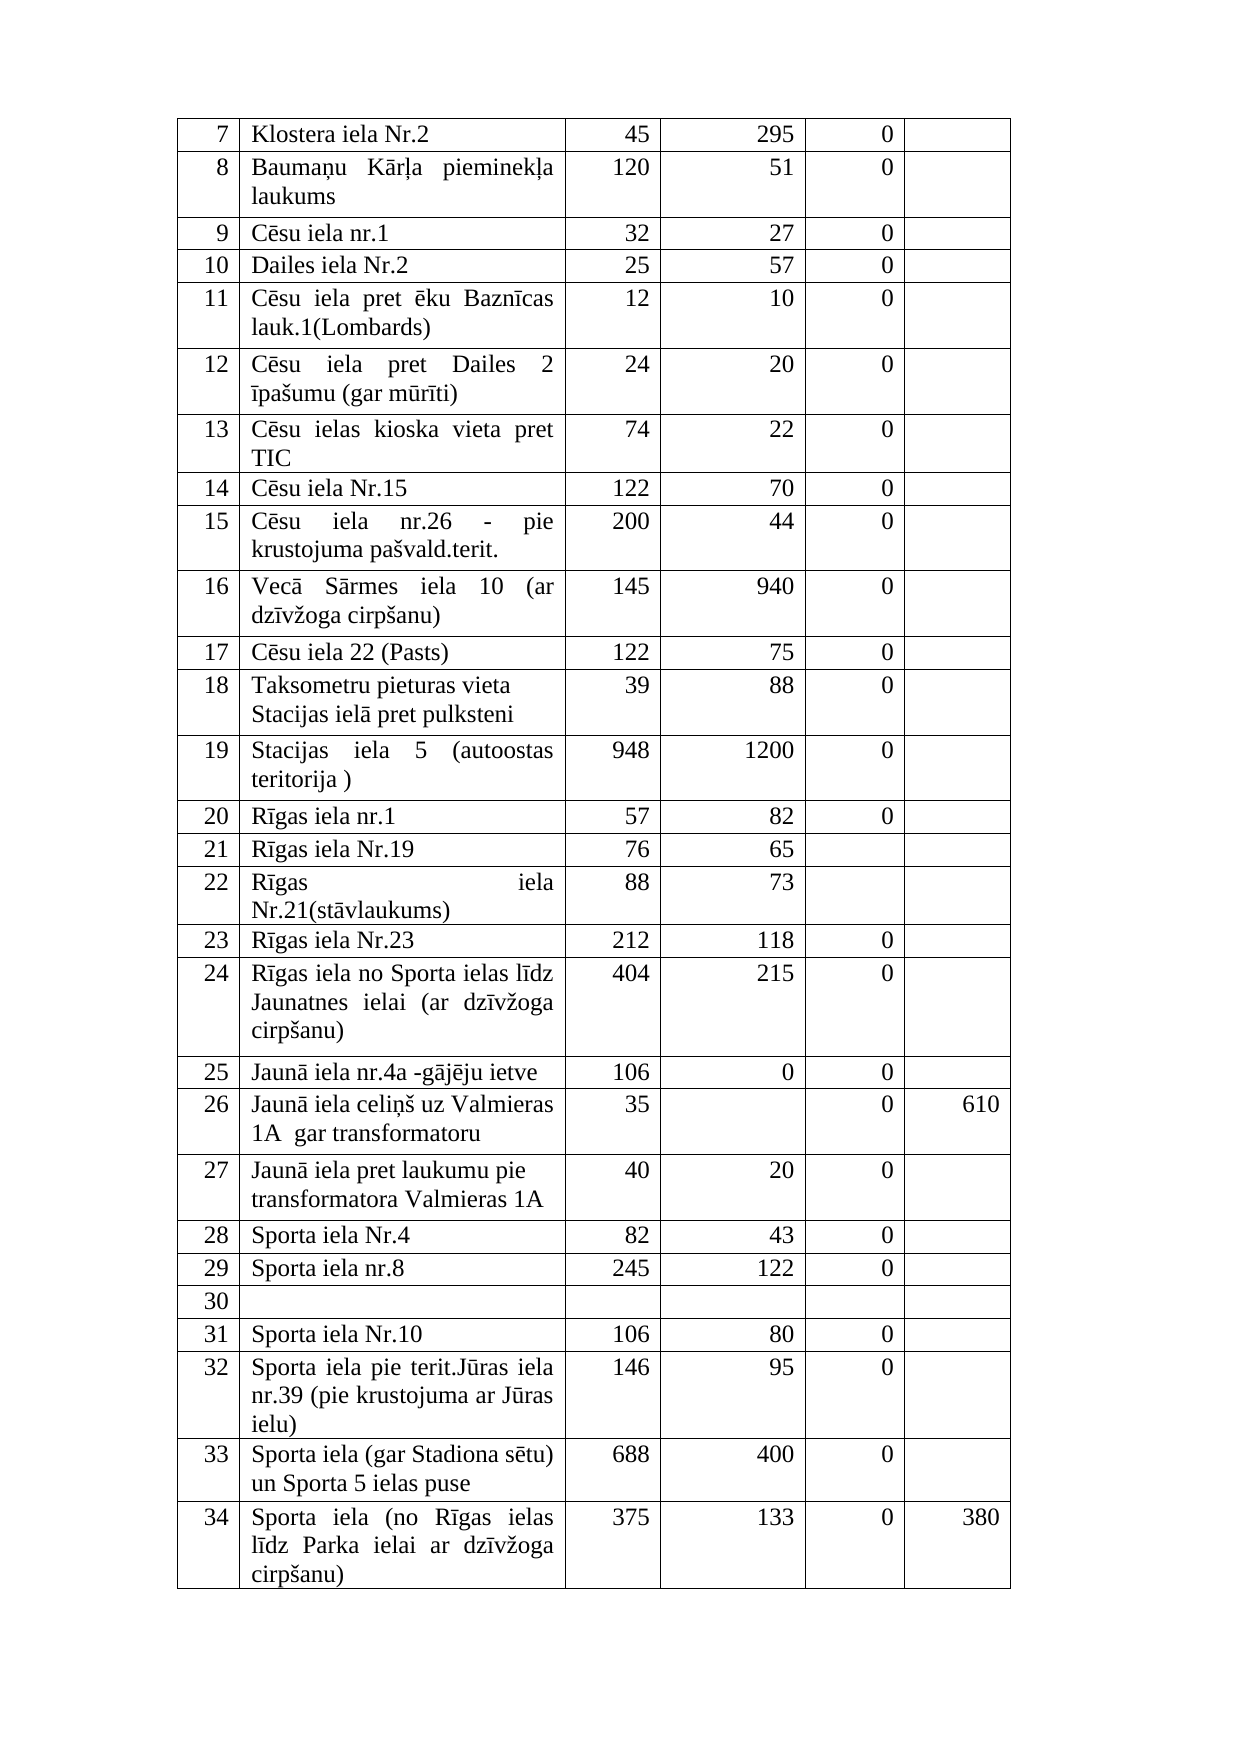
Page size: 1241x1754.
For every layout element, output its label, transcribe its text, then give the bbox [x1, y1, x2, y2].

table_cell 12 [178, 349, 239, 413]
table_cell [905, 1221, 1010, 1252]
table_cell 20 [661, 1155, 805, 1219]
table_cell [905, 1319, 1010, 1351]
table_cell 610 [905, 1089, 1010, 1154]
table_cell 0 [806, 283, 904, 348]
table_cell 17 [178, 637, 239, 669]
table_cell Rīgas iela Nr.19 [240, 834, 565, 866]
table_cell 0 [806, 1319, 904, 1351]
table_cell 0 [806, 1502, 904, 1588]
table_cell 212 [566, 925, 660, 957]
table_cell 65 [661, 834, 805, 866]
table_cell Sporta iela (no Rīgas ielas līdz Parka ielai ar dzīvžoga cirpšanu) [240, 1502, 565, 1588]
table_cell 43 [661, 1221, 805, 1252]
table_cell 80 [661, 1319, 805, 1351]
table_cell 51 [661, 152, 805, 217]
table_cell 10 [178, 250, 239, 282]
table_cell Jaunā iela pret laukumu pie transformatora Valmieras 1A [240, 1155, 565, 1219]
table_cell 13 [178, 415, 239, 472]
table_cell Jaunā iela nr.4a -gājēju ietve [240, 1057, 565, 1088]
table_cell 0 [806, 801, 904, 833]
table_cell Sporta iela Nr.4 [240, 1221, 565, 1252]
table_cell 29 [178, 1254, 239, 1285]
table_cell [905, 925, 1010, 957]
table_cell [905, 349, 1010, 413]
table_cell Vecā Sārmes iela 10 (ar dzīvžoga cirpšanu) [240, 571, 565, 636]
table_cell 35 [566, 1089, 660, 1154]
table_cell [905, 958, 1010, 1056]
table_cell 57 [566, 801, 660, 833]
table_cell 0 [806, 1089, 904, 1154]
table_cell 0 [806, 1221, 904, 1252]
table_cell 0 [806, 473, 904, 505]
table_cell [905, 415, 1010, 472]
table_cell Dailes iela Nr.2 [240, 250, 565, 282]
table_cell Baumaņu Kārļa pieminekļa laukums [240, 152, 565, 217]
table_cell 25 [178, 1057, 239, 1088]
table_cell 28 [178, 1221, 239, 1252]
table_cell 145 [566, 571, 660, 636]
table_cell 74 [566, 415, 660, 472]
table_cell Cēsu iela nr.1 [240, 218, 565, 249]
table_cell 0 [806, 1439, 904, 1501]
table_cell [905, 152, 1010, 217]
table_cell [806, 1286, 904, 1318]
table_cell 16 [178, 571, 239, 636]
table_cell [905, 506, 1010, 570]
table_cell 948 [566, 736, 660, 800]
table_cell 27 [178, 1155, 239, 1219]
table_cell 39 [566, 670, 660, 734]
table_cell [806, 834, 904, 866]
table_cell 40 [566, 1155, 660, 1219]
table_cell 688 [566, 1439, 660, 1501]
table_cell 82 [661, 801, 805, 833]
table_cell [566, 1286, 660, 1318]
table_cell 0 [806, 670, 904, 734]
table_cell 106 [566, 1319, 660, 1351]
table_cell Cēsu iela Nr.15 [240, 473, 565, 505]
table_cell 8 [178, 152, 239, 217]
table_cell 70 [661, 473, 805, 505]
table_cell 22 [661, 415, 805, 472]
table_cell 200 [566, 506, 660, 570]
table_cell [806, 867, 904, 924]
table_cell 940 [661, 571, 805, 636]
table_cell 15 [178, 506, 239, 570]
table_cell 0 [806, 925, 904, 957]
table_cell 0 [806, 1057, 904, 1088]
table_cell 120 [566, 152, 660, 217]
table_cell 34 [178, 1502, 239, 1588]
table_cell 0 [806, 250, 904, 282]
table_cell [661, 1286, 805, 1318]
table_cell [905, 1286, 1010, 1318]
table_cell 122 [566, 637, 660, 669]
table_cell Cēsu iela pret ēku Baznīcas lauk.1(Lombards) [240, 283, 565, 348]
table_cell 1200 [661, 736, 805, 800]
table_cell 0 [806, 571, 904, 636]
table_cell 73 [661, 867, 805, 924]
table_cell 7 [178, 119, 239, 151]
table_cell 76 [566, 834, 660, 866]
table_cell 23 [178, 925, 239, 957]
table_cell 45 [566, 119, 660, 151]
table_cell [905, 250, 1010, 282]
table_cell 30 [178, 1286, 239, 1318]
table_cell Cēsu iela 22 (Pasts) [240, 637, 565, 669]
table_cell 245 [566, 1254, 660, 1285]
table_cell 57 [661, 250, 805, 282]
table_cell 27 [661, 218, 805, 249]
table_cell [905, 1254, 1010, 1285]
table_cell 22 [178, 867, 239, 924]
table_cell Sporta iela nr.8 [240, 1254, 565, 1285]
table_cell 21 [178, 834, 239, 866]
table_cell 11 [178, 283, 239, 348]
table_cell 106 [566, 1057, 660, 1088]
table_cell 295 [661, 119, 805, 151]
table_cell Cēsu iela nr.26 - pie krustojuma pašvald.terit. [240, 506, 565, 570]
table_cell [905, 670, 1010, 734]
table_cell 375 [566, 1502, 660, 1588]
table_cell 44 [661, 506, 805, 570]
table_cell 400 [661, 1439, 805, 1501]
table_cell 0 [806, 958, 904, 1056]
table_cell 122 [566, 473, 660, 505]
table_cell 25 [566, 250, 660, 282]
table_cell 0 [806, 415, 904, 472]
table_cell 0 [661, 1057, 805, 1088]
table_cell Rīgas iela Nr.21(stāvlaukums) [240, 867, 565, 924]
table_cell 12 [566, 283, 660, 348]
table_cell 118 [661, 925, 805, 957]
table_cell 146 [566, 1352, 660, 1438]
table_cell 88 [566, 867, 660, 924]
table_cell 0 [806, 637, 904, 669]
table_cell 0 [806, 1155, 904, 1219]
table_cell [661, 1089, 805, 1154]
table_cell Cēsu ielas kioska vieta pret TIC [240, 415, 565, 472]
table_cell 31 [178, 1319, 239, 1351]
table_cell 14 [178, 473, 239, 505]
table_cell 19 [178, 736, 239, 800]
table_cell 33 [178, 1439, 239, 1501]
table_cell 18 [178, 670, 239, 734]
table_cell 0 [806, 349, 904, 413]
table_cell Klostera iela Nr.2 [240, 119, 565, 151]
table_cell [905, 834, 1010, 866]
table_cell 404 [566, 958, 660, 1056]
table_cell [905, 218, 1010, 249]
table_cell [905, 1439, 1010, 1501]
table_cell 122 [661, 1254, 805, 1285]
table_cell 32 [178, 1352, 239, 1438]
table_cell [240, 1286, 565, 1318]
table_cell 10 [661, 283, 805, 348]
table_cell 133 [661, 1502, 805, 1588]
table_cell [905, 637, 1010, 669]
table_cell 0 [806, 152, 904, 217]
table_cell 0 [806, 218, 904, 249]
table_cell 0 [806, 119, 904, 151]
table_cell 0 [806, 506, 904, 570]
table_cell Jaunā iela celiņš uz Valmieras 1A gar transformatoru [240, 1089, 565, 1154]
table_cell 82 [566, 1221, 660, 1252]
table_cell [905, 283, 1010, 348]
table_cell Cēsu iela pret Dailes 2 īpašumu (gar mūrīti) [240, 349, 565, 413]
table_cell Sporta iela Nr.10 [240, 1319, 565, 1351]
table_cell [905, 867, 1010, 924]
table_cell 0 [806, 1254, 904, 1285]
table_cell 75 [661, 637, 805, 669]
table_cell [905, 119, 1010, 151]
table_cell [905, 736, 1010, 800]
table_cell [905, 1155, 1010, 1219]
table_cell 24 [566, 349, 660, 413]
table_cell Stacijas iela 5 (autoostas teritorija ) [240, 736, 565, 800]
table_cell 0 [806, 736, 904, 800]
table_cell 32 [566, 218, 660, 249]
table_cell 88 [661, 670, 805, 734]
table_cell 24 [178, 958, 239, 1056]
table_cell 26 [178, 1089, 239, 1154]
table_cell [905, 571, 1010, 636]
table_cell Taksometru pieturas vieta Stacijas ielā pret pulksteni [240, 670, 565, 734]
table_cell [905, 473, 1010, 505]
table_cell Sporta iela pie terit.Jūras iela nr.39 (pie krustojuma ar Jūras ielu) [240, 1352, 565, 1438]
table_cell [905, 1352, 1010, 1438]
table_cell 9 [178, 218, 239, 249]
table_cell Rīgas iela no Sporta ielas līdz Jaunatnes ielai (ar dzīvžoga cirpšanu) [240, 958, 565, 1056]
table_cell 20 [661, 349, 805, 413]
table_cell [905, 1057, 1010, 1088]
table_cell 0 [806, 1352, 904, 1438]
table_cell [905, 801, 1010, 833]
table_cell 215 [661, 958, 805, 1056]
table_cell 20 [178, 801, 239, 833]
table_cell Rīgas iela Nr.23 [240, 925, 565, 957]
table_cell 380 [905, 1502, 1010, 1588]
table_cell 95 [661, 1352, 805, 1438]
table_cell Sporta iela (gar Stadiona sētu) un Sporta 5 ielas puse [240, 1439, 565, 1501]
table_cell Rīgas iela nr.1 [240, 801, 565, 833]
